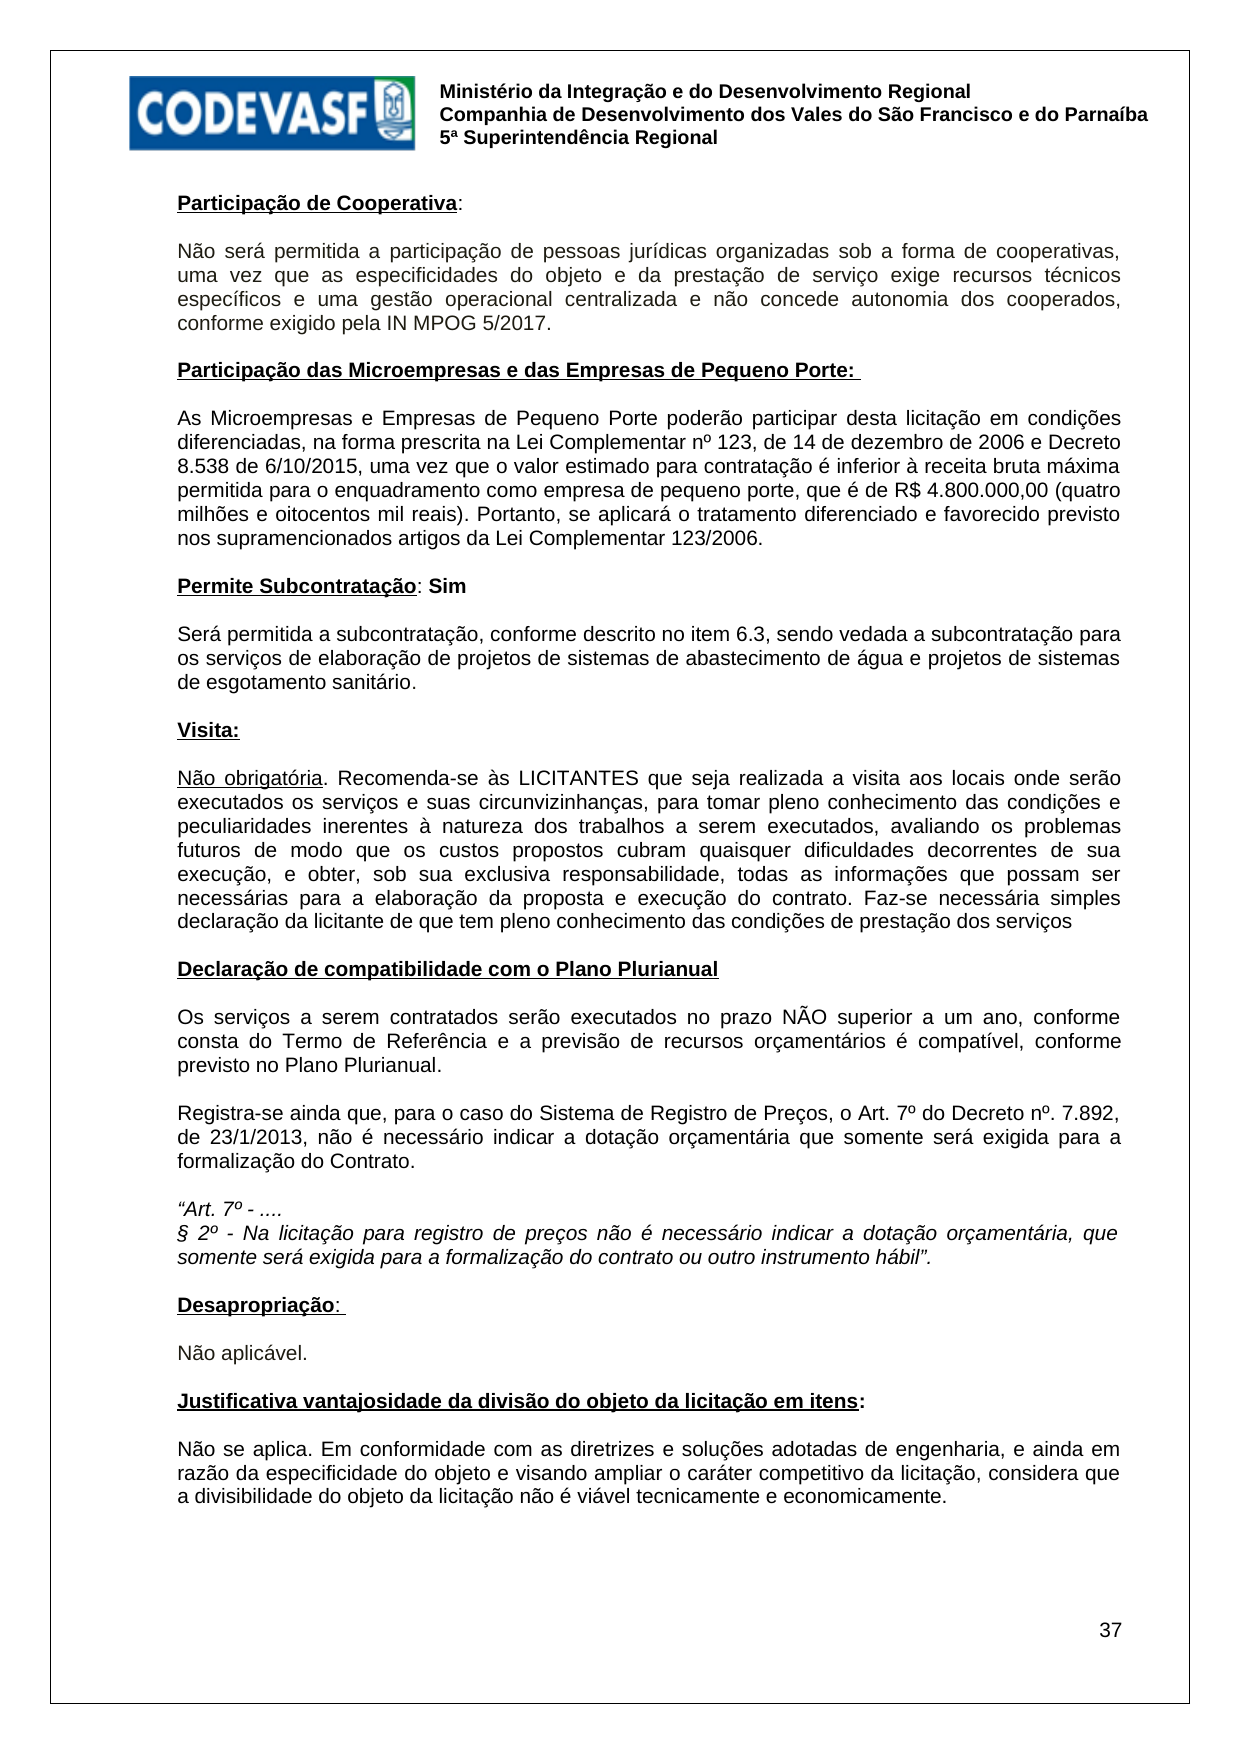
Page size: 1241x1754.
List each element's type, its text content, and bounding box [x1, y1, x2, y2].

text Os serviços a serem contratados serão executados no prazo NÃO superior a um ano, conforme consta do Termo de Referência e a previsão de recursos orçamentários é compatível, conforme previsto no Plano Plurianual. [177, 1005, 1122, 1077]
text Permite Subcontratação: Sim [177, 574, 1122, 598]
text As Microempresas e Empresas de Pequeno Porte poderão participar desta licitação em condições diferenciadas, na forma prescrita na Lei Complementar nº 123, de 14 de dezembro de 2006 e Decreto 8.538 de 6/10/2015, uma vez que o valor estimado para contratação é inferior à receita bruta máxima permitida para o enquadramento como empresa de pequeno porte, que é de R$ 4.800.000,00 (quatro milhões e oitocentos mil reais). Portanto, se aplicará o tratamento diferenciado e favorecido previsto nos supramencionados artigos da Lei Complementar 123/2006. [177, 406, 1122, 550]
text Não aplicável. [177, 1341, 1122, 1364]
text “Art. 7º - .... [177, 1197, 1122, 1221]
text Declaração de compatibilidade com o Plano Plurianual [177, 957, 1122, 981]
text Justificativa vantajosidade da divisão do objeto da licitação em itens: [177, 1388, 1122, 1412]
picture [129, 76, 417, 153]
text Registra-se ainda que, para o caso do Sistema de Registro de Preços, o Art. 7º do Decreto nº. 7.892, de 23/1/2013, não é necessário indicar a dotação orçamentária que somente será exigida para a formalização do Contrato. [177, 1101, 1122, 1173]
text Não se aplica. Em conformidade com as diretrizes e soluções adotadas de engenharia, e ainda em razão da especificidade do objeto e visando ampliar o caráter competitivo da licitação, considera que a divisibilidade do objeto da licitação não é viável tecnicamente e economicamente. [177, 1436, 1122, 1508]
text Desapropriação: [177, 1293, 1122, 1317]
text Será permitida a subcontratação, conforme descrito no item 6.3, sendo vedada a subcontratação para os serviços de elaboração de projetos de sistemas de abastecimento de água e projetos de sistemas de esgotamento sanitário. [177, 622, 1122, 694]
text Não obrigatória. Recomenda-se às LICITANTES que seja realizada a visita aos locais onde serão executados os serviços e suas circunvizinhanças, para tomar pleno conhecimento das condições e peculiaridades inerentes à natureza dos trabalhos a serem executados, avaliando os problemas futuros de modo que os custos propostos cubram quaisquer dificuldades decorrentes de sua execução, e obter, sob sua exclusiva responsabilidade, todas as informações que possam ser necessárias para a elaboração da proposta e execução do contrato. Faz-se necessária simples declaração da licitante de que tem pleno conhecimento das condições de prestação dos serviços [177, 766, 1122, 933]
text Não será permitida a participação de pessoas jurídicas organizadas sob a forma de cooperativas, uma vez que as especificidades do objeto e da prestação de serviço exige recursos técnicos específicos e uma gestão operacional centralizada e não concede autonomia dos cooperados, conforme exigido pela IN MPOG 5/2017. [177, 238, 1122, 334]
text Participação das Microempresas e das Empresas de Pequeno Porte: [177, 358, 1122, 382]
text § 2º - Na licitação para registro de preços não é necessário indicar a dotação orçamentária, que somente será exigida para a formalização do contrato ou outro instrumento hábil”. [177, 1221, 1122, 1269]
text Visita: [177, 718, 1122, 742]
text Participação de Cooperativa: [177, 191, 1122, 214]
